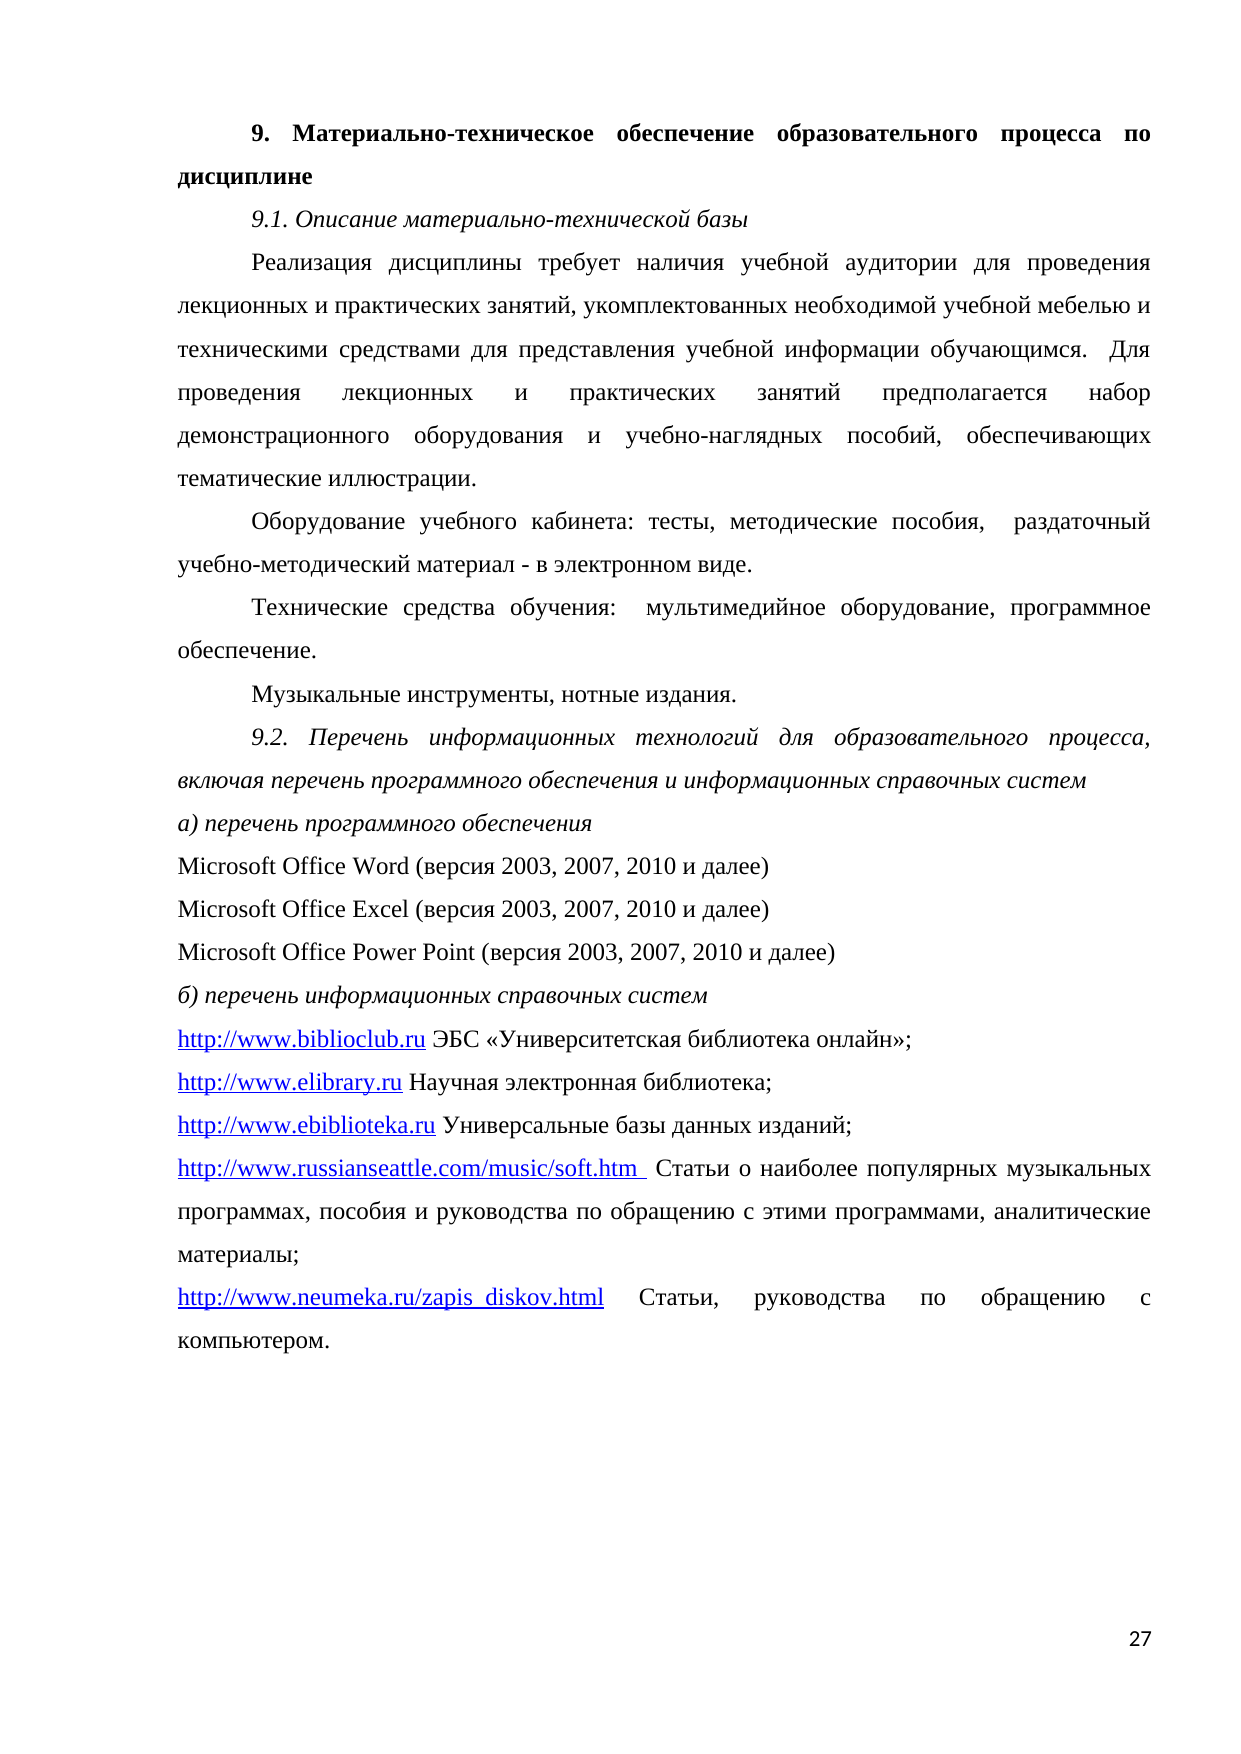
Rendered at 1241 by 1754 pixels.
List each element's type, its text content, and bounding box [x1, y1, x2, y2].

text Реализация дисциплины требует наличия учебной аудитории для проведения лекционных и практических занятий, укомплектованных необходимой учебной мебелью и техническими средствами для представления учебной информации обучающимся. Для проведения лекционных и практических занятий предполагается набор демонстрационного оборудования и учебно-наглядных пособий, обеспечивающих тематические иллюстрации. [177, 247, 1152, 492]
text а) перечень программного обеспечения [177, 808, 1152, 837]
text б) перечень информационных справочных систем [177, 981, 1152, 1009]
text Microsoft Office Power Point (версия 2003, 2007, 2010 и далее) [177, 937, 1152, 966]
text Microsoft Office Excel (версия 2003, 2007, 2010 и далее) [177, 894, 1152, 923]
text Технические средства обучения: мультимедийное оборудование, программное обеспечение. [177, 592, 1152, 664]
text http://www.biblioclub.ru ЭБС «Университетская библиотека онлайн»; [177, 1024, 1152, 1052]
text Музыкальные инструменты, нотные издания. [177, 679, 1152, 707]
text Microsoft Office Word (версия 2003, 2007, 2010 и далее) [177, 851, 1152, 880]
text 9. Материально-техническое обеспечение образовательного процесса по дисциплине [177, 118, 1152, 190]
text 9.1. Описание материально-технической базы [177, 204, 1152, 233]
text 9.2. Перечень информационных технологий для образовательного процесса, включая перечень программного обеспечения и информационных справочных систем [177, 722, 1152, 794]
text Оборудование учебного кабинета: тесты, методические пособия, раздаточный учебно-методический материал - в электронном виде. [177, 506, 1152, 578]
text http://www.russianseattle.com/music/soft.htm Статьи о наиболее популярных музыкальных программах, пособия и руководства по обращению с этими программами, аналитические материалы; [177, 1153, 1152, 1268]
text http://www.neumeka.ru/zapis_diskov.html Статьи, руководства по обращению с компьютером. [177, 1282, 1152, 1354]
text http://www.ebiblioteka.ru Универсальные базы данных изданий; [177, 1110, 1152, 1139]
text http://www.elibrary.ru Научная электронная библиотека; [177, 1067, 1152, 1096]
